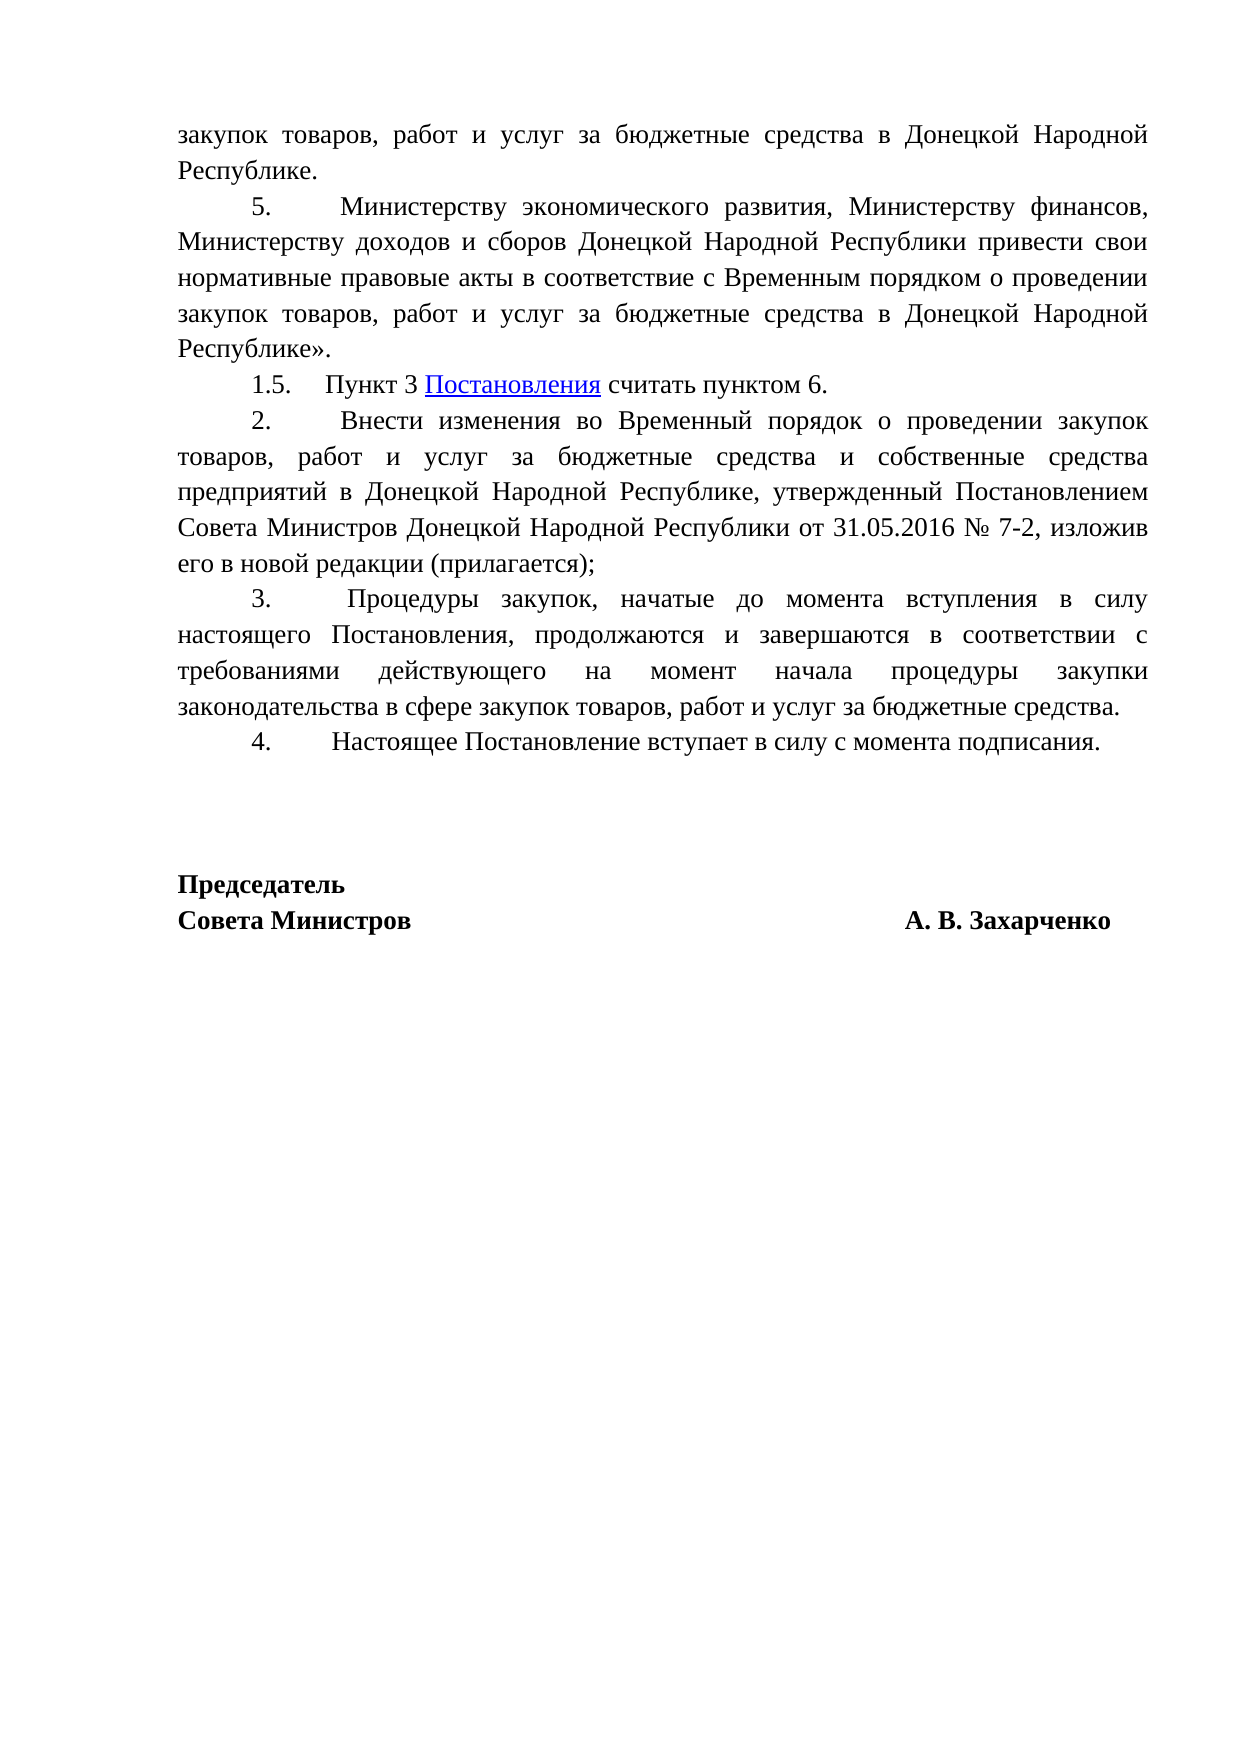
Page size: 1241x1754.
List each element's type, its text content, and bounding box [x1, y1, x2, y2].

text 5. Министерству экономического развития, Министерству финансов, Министерству доходов и сборов Донецкой Народной Республики привести свои нормативные правовые акты в соответствие с Временным порядком о проведении закупок товаров, работ и услуг за бюджетные средства в Донецкой Народной Республике». [177, 189, 1149, 364]
text 4. Настоящее Постановление вступает в силу с момента подписания. [177, 726, 1149, 757]
text 3. Процедуры закупок, начатые до момента вступления в силу настоящего Постановления, продолжаются и завершаются в соответствии с требованиями действующего на момент начала процедуры закупки законодательства в сфере закупок товаров, работ и услуг за бюджетные средства. [177, 583, 1149, 721]
text 1.5. Пункт 3 Постановления считать пунктом 6. [177, 368, 1149, 399]
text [177, 118, 1149, 185]
text 2. Внести изменения во Временный порядок о проведении закупок товаров, работ и услуг за бюджетные средства и собственные средства предприятий в Донецкой Народной Республике, утвержденный Постановлением Совета Министров Донецкой Народной Республики от 31.05.2016 № 7-2, изложив его в новой редакции (прилагается); [177, 404, 1149, 578]
text Председатель Совета Министров А. В. Захарченко [177, 868, 1149, 935]
